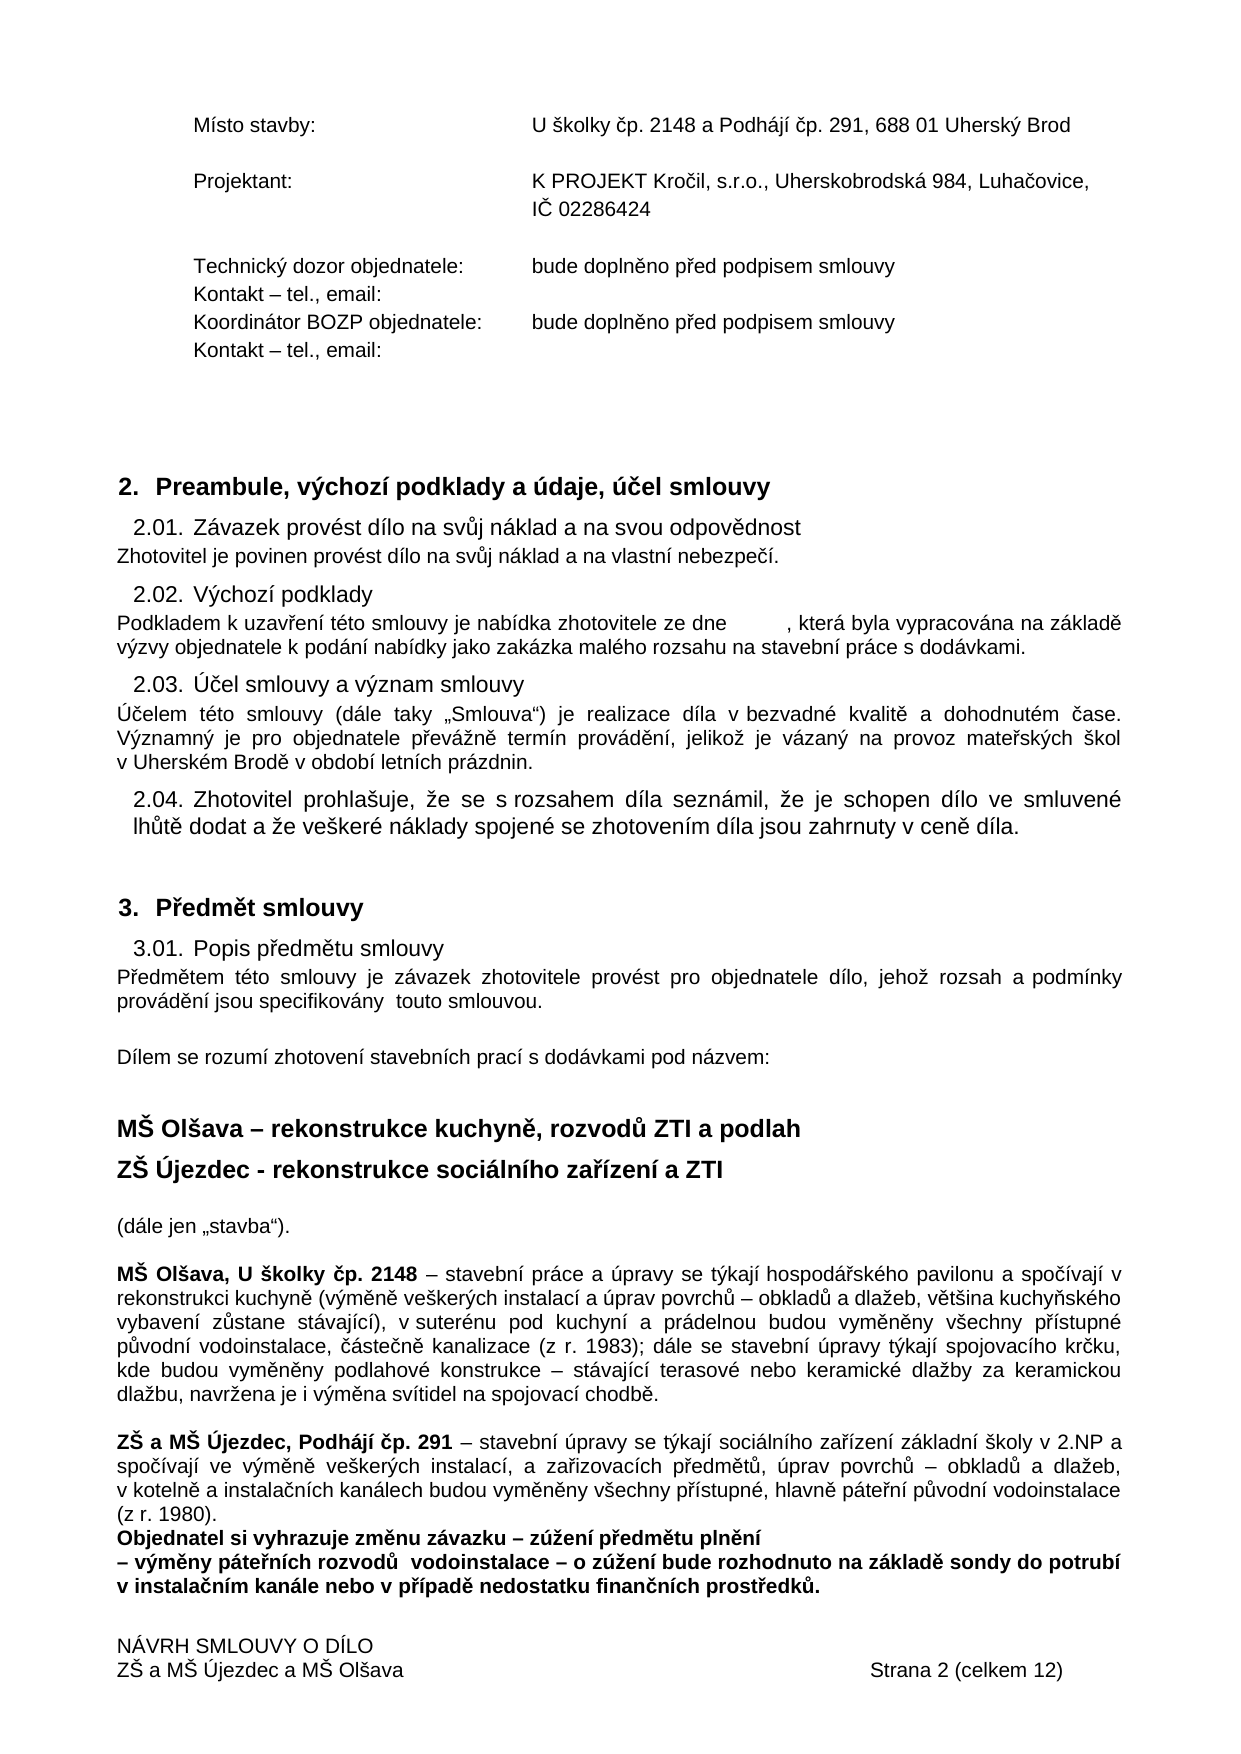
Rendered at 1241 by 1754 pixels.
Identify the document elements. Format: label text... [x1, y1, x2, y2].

subtitle MŠ Olšava – rekonstrukce kuchyně, rozvodů ZTI a podlah [117, 1114, 1122, 1143]
subtitle Výchozí podklady [133, 581, 1122, 607]
text IČ 02286424 [193, 197, 1122, 221]
text Podkladem k uzavření této smlouvy je nabídka zhotovitele ze dne , která byla vypracována na základě výzvy objednatele k podání nabídky jako zakázka malého rozsahu na stavební práce s dodávkami. [117, 611, 1122, 659]
subtitle Dílem se rozumí zhotovení stavebních prací s dodávkami pod názvem: [117, 1045, 1122, 1069]
text Zhotovitel je povinen provést dílo na svůj náklad a na vlastní nebezpečí. [117, 544, 1122, 568]
text ZŠ a MŠ Újezdec, Podhájí čp. 291 – stavební úpravy se týkají sociálního zařízení základní školy v 2.NP a spočívají ve výměně veškerých instalací, a zařizovacích předmětů, úprav povrchů – obkladů a dlažeb, v kotelně a instalačních kanálech budou vyměněny všechny přístupné, hlavně páteřní původní vodoinstalace (z r. 1980). [117, 1430, 1122, 1526]
text (dále jen „stavba“). [117, 1214, 1122, 1238]
subtitle Popis předmětu smlouvy [133, 934, 1122, 961]
subtitle Zhotovitel prohlašuje, že se s rozsahem díla seznámil, že je schopen dílo ve smluvené lhůtě dodat a že veškeré náklady spojené se zhotovením díla jsou zahrnuty v ceně díla. [133, 786, 1122, 839]
text – výměny páteřních rozvodů vodoinstalace – o zúžení bude rozhodnuto na základě sondy do potrubí v instalačním kanále nebo v případě nedostatku finančních prostředků. [117, 1549, 1122, 1597]
text Kontakt – tel., email: [193, 282, 1122, 306]
text Technický dozor objednatele: bude doplněno před podpisem smlouvy [193, 253, 1122, 277]
subtitle Závazek provést dílo na svůj náklad a na svou odpovědnost [133, 513, 1122, 540]
text Místo stavby: U školky čp. 2148 a Podhájí čp. 291, 688 01 Uherský Brod [193, 113, 1122, 137]
text MŠ Olšava, U školky čp. 2148 – stavební práce a úpravy se týkají hospodářského pavilonu a spočívají v rekonstrukci kuchyně (výměně veškerých instalací a úprav povrchů – obkladů a dlažeb, většina kuchyňského vybavení zůstane stávající), v suterénu pod kuchyní a prádelnou budou vyměněny všechny přístupné původní vodoinstalace, částečně kanalizace (z r. 1983); dále se stavební úpravy týkají spojovacího krčku, kde budou vyměněny podlahové konstrukce – stávající terasové nebo keramické dlažby za keramickou dlažbu, navržena je i výměna svítidel na spojovací chodbě. [117, 1262, 1122, 1406]
subtitle Předmět smlouvy [118, 893, 1122, 922]
text Koordinátor BOZP objednatele: bude doplněno před podpisem smlouvy [193, 310, 1122, 334]
subtitle ZŠ Újezdec - rekonstrukce sociálního zařízení a ZTI [117, 1155, 1122, 1184]
text Kontakt – tel., email: [193, 338, 1122, 362]
text Objednatel si vyhrazuje změnu závazku – zúžení předmětu plnění [117, 1526, 1122, 1549]
text Předmětem této smlouvy je závazek zhotovitele provést pro objednatele dílo, jehož rozsah a podmínky provádění jsou specifikovány touto smlouvou. [117, 965, 1122, 1013]
text Projektant: K PROJEKT Kročil, s.r.o., Uherskobrodská 984, Luhačovice, [193, 169, 1122, 193]
text Účelem této smlouvy (dále taky „Smlouva“) je realizace díla v bezvadné kvalitě a dohodnutém čase. Významný je pro objednatele převážně termín provádění, jelikož je vázaný na provoz mateřských škol v Uherském Brodě v období letních prázdnin. [117, 702, 1122, 774]
subtitle Účel smlouvy a význam smlouvy [133, 671, 1122, 698]
subtitle Preambule, výchozí podklady a údaje, účel smlouvy [118, 472, 1122, 501]
